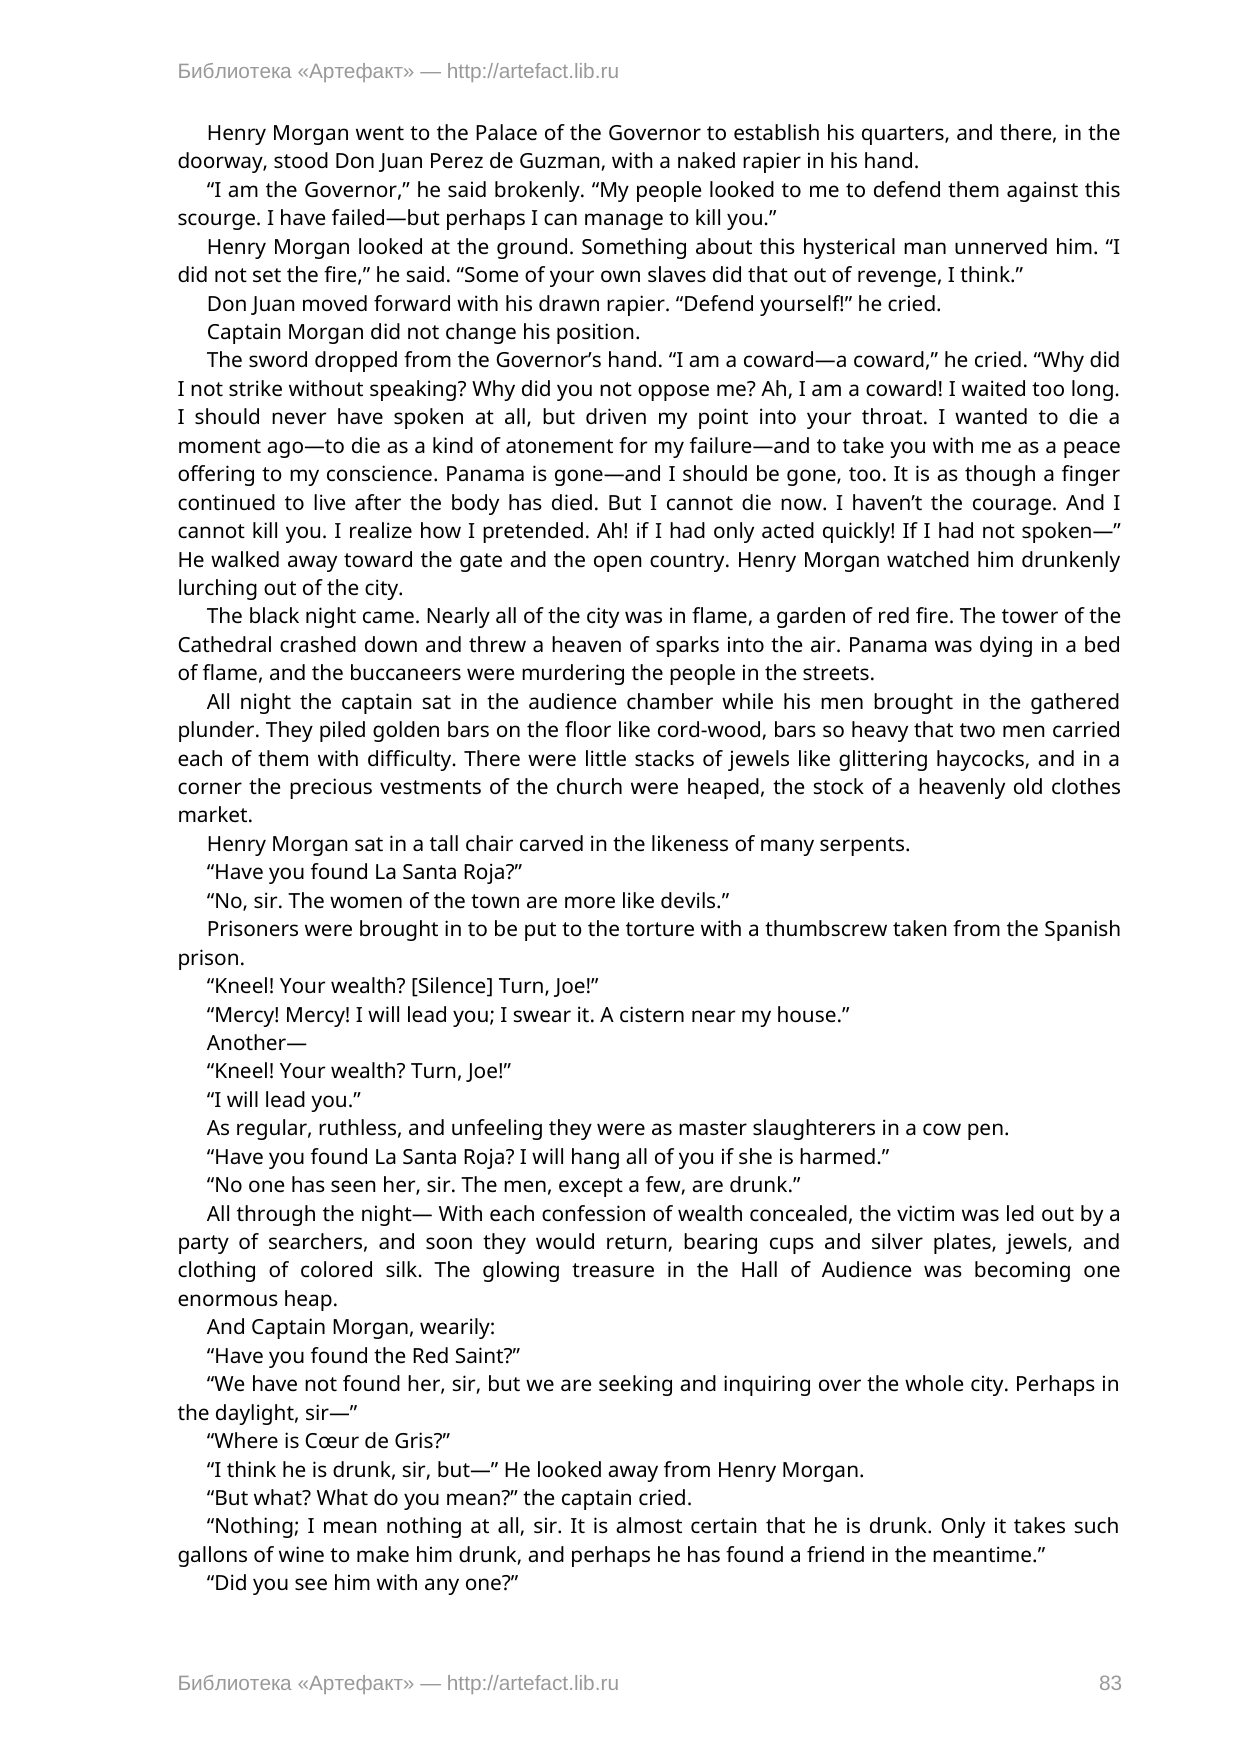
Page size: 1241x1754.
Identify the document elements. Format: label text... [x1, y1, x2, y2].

text As regular, ruthless, and unfeeling they were as master slaughterers in a cow pen. [177, 1113, 1122, 1142]
text “We have not found her, sir, but we are seeking and inquiring over the whole city. Perhaps in the daylight, sir—” [177, 1369, 1122, 1426]
text Henry Morgan went to the Palace of the Governor to establish his quarters, and there, in the doorway, stood Don Juan Perez de Guzman, with a naked rapier in his hand. [177, 118, 1122, 175]
text “Have you found the Red Saint?” [177, 1341, 1122, 1369]
text “Have you found La Santa Roja? I will hang all of you if she is harmed.” [177, 1142, 1122, 1170]
text Another— [177, 1028, 1122, 1057]
text “Where is Cœur de Gris?” [177, 1426, 1122, 1455]
text And Captain Morgan, wearily: [177, 1312, 1122, 1341]
text “Kneel! Your wealth? Turn, Joe!” [177, 1057, 1122, 1085]
text “I will lead you.” [177, 1085, 1122, 1113]
text “Mercy! Mercy! I will lead you; I swear it. A cistern near my house.” [177, 1000, 1122, 1028]
text The sword dropped from the Governor’s hand. “I am a coward—a coward,” he cried. “Why did I not strike without speaking? Why did you not oppose me? Ah, I am a coward! I waited too long. I should never have spoken at all, but driven my point into your throat. I wanted to die a moment ago—to die as a kind of atonement for my failure—and to take you with me as a peace offering to my conscience. Panama is gone—and I should be gone, too. It is as though a finger continued to live after the body has died. But I cannot die now. I haven’t the courage. And I cannot kill you. I realize how I pretended. Ah! if I had only acted quickly! If I had not spoken—” He walked away toward the gate and the open country. Henry Morgan watched him drunkenly lurching out of the city. [177, 346, 1122, 602]
text All through the night— With each confession of wealth concealed, the victim was led out by a party of searchers, and soon they would return, bearing cups and silver plates, jewels, and clothing of colored silk. The glowing treasure in the Hall of Audience was becoming one enormous heap. [177, 1199, 1122, 1312]
text “Did you see him with any one?” [177, 1568, 1122, 1597]
text Henry Morgan sat in a tall chair carved in the likeness of many serpents. [177, 829, 1122, 857]
text “I am the Governor,” he said brokenly. “My people looked to me to defend them against this scourge. I have failed—but perhaps I can manage to kill you.” [177, 175, 1122, 232]
text “No, sir. The women of the town are more like devils.” [177, 886, 1122, 914]
text “No one has seen her, sir. The men, except a few, are drunk.” [177, 1170, 1122, 1199]
text Don Juan moved forward with his drawn rapier. “Defend yourself!” he cried. [177, 289, 1122, 317]
text “Have you found La Santa Roja?” [177, 857, 1122, 886]
text Prisoners were brought in to be put to the torture with a thumbscrew taken from the Spanish prison. [177, 914, 1122, 971]
text “Nothing; I mean nothing at all, sir. It is almost certain that he is drunk. Only it takes such gallons of wine to make him drunk, and perhaps he has found a friend in the meantime.” [177, 1512, 1122, 1568]
text “Kneel! Your wealth? [Silence] Turn, Joe!” [177, 971, 1122, 1000]
text All night the captain sat in the audience chamber while his men brought in the gathered plunder. They piled golden bars on the floor like cord-wood, bars so heavy that two men carried each of them with difficulty. There were little stacks of jewels like glittering haycocks, and in a corner the precious vestments of the church were heaped, the stock of a heavenly old clothes market. [177, 687, 1122, 829]
text The black night came. Nearly all of the city was in flame, a garden of red fire. The tower of the Cathedral crashed down and threw a heaven of sparks into the air. Panama was dying in a bed of flame, and the buccaneers were murdering the people in the streets. [177, 602, 1122, 687]
text “I think he is drunk, sir, but—” He looked away from Henry Morgan. [177, 1455, 1122, 1483]
text Captain Morgan did not change his position. [177, 317, 1122, 346]
text Henry Morgan looked at the ground. Something about this hysterical man unnerved him. “I did not set the fire,” he said. “Some of your own slaves did that out of revenge, I think.” [177, 232, 1122, 289]
text “But what? What do you mean?” the captain cried. [177, 1483, 1122, 1512]
